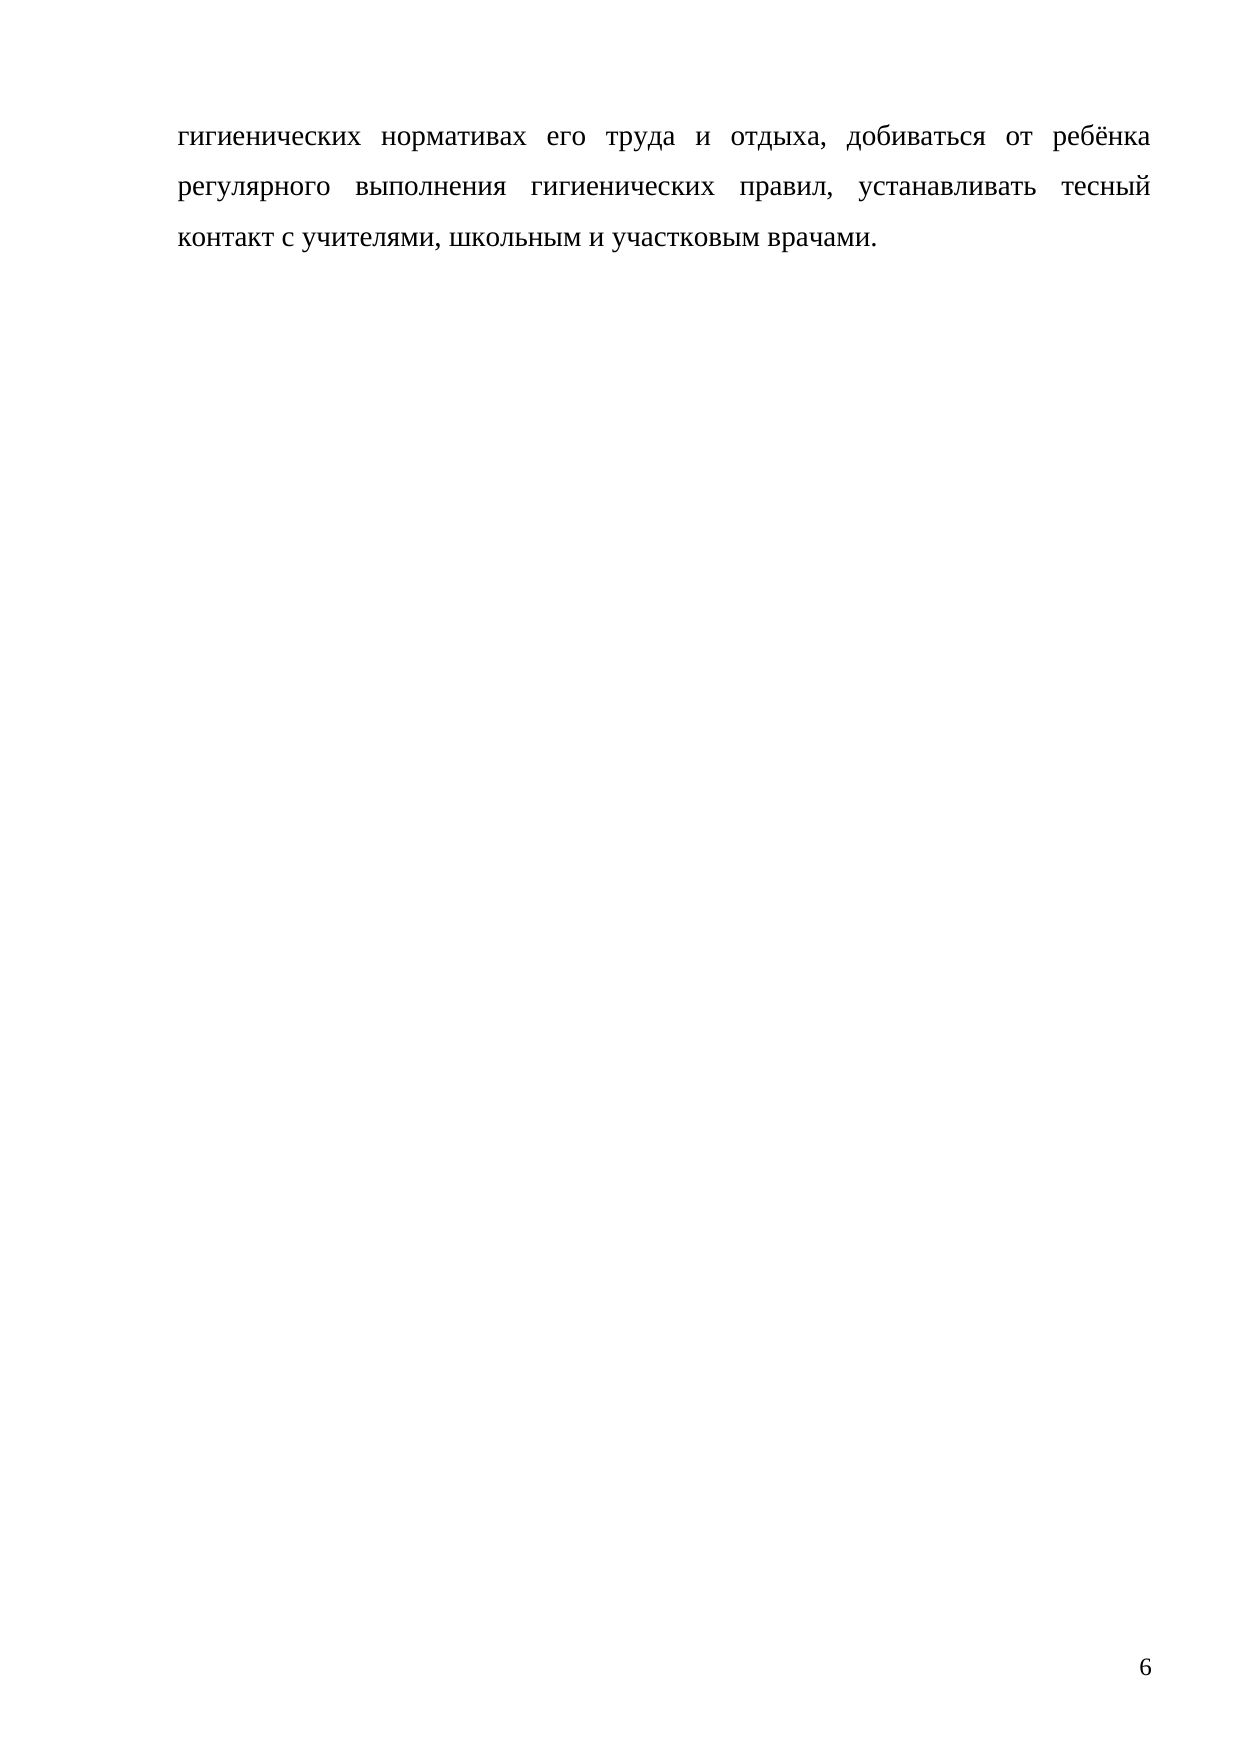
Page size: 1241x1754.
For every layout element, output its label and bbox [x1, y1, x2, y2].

text [177, 118, 1152, 252]
